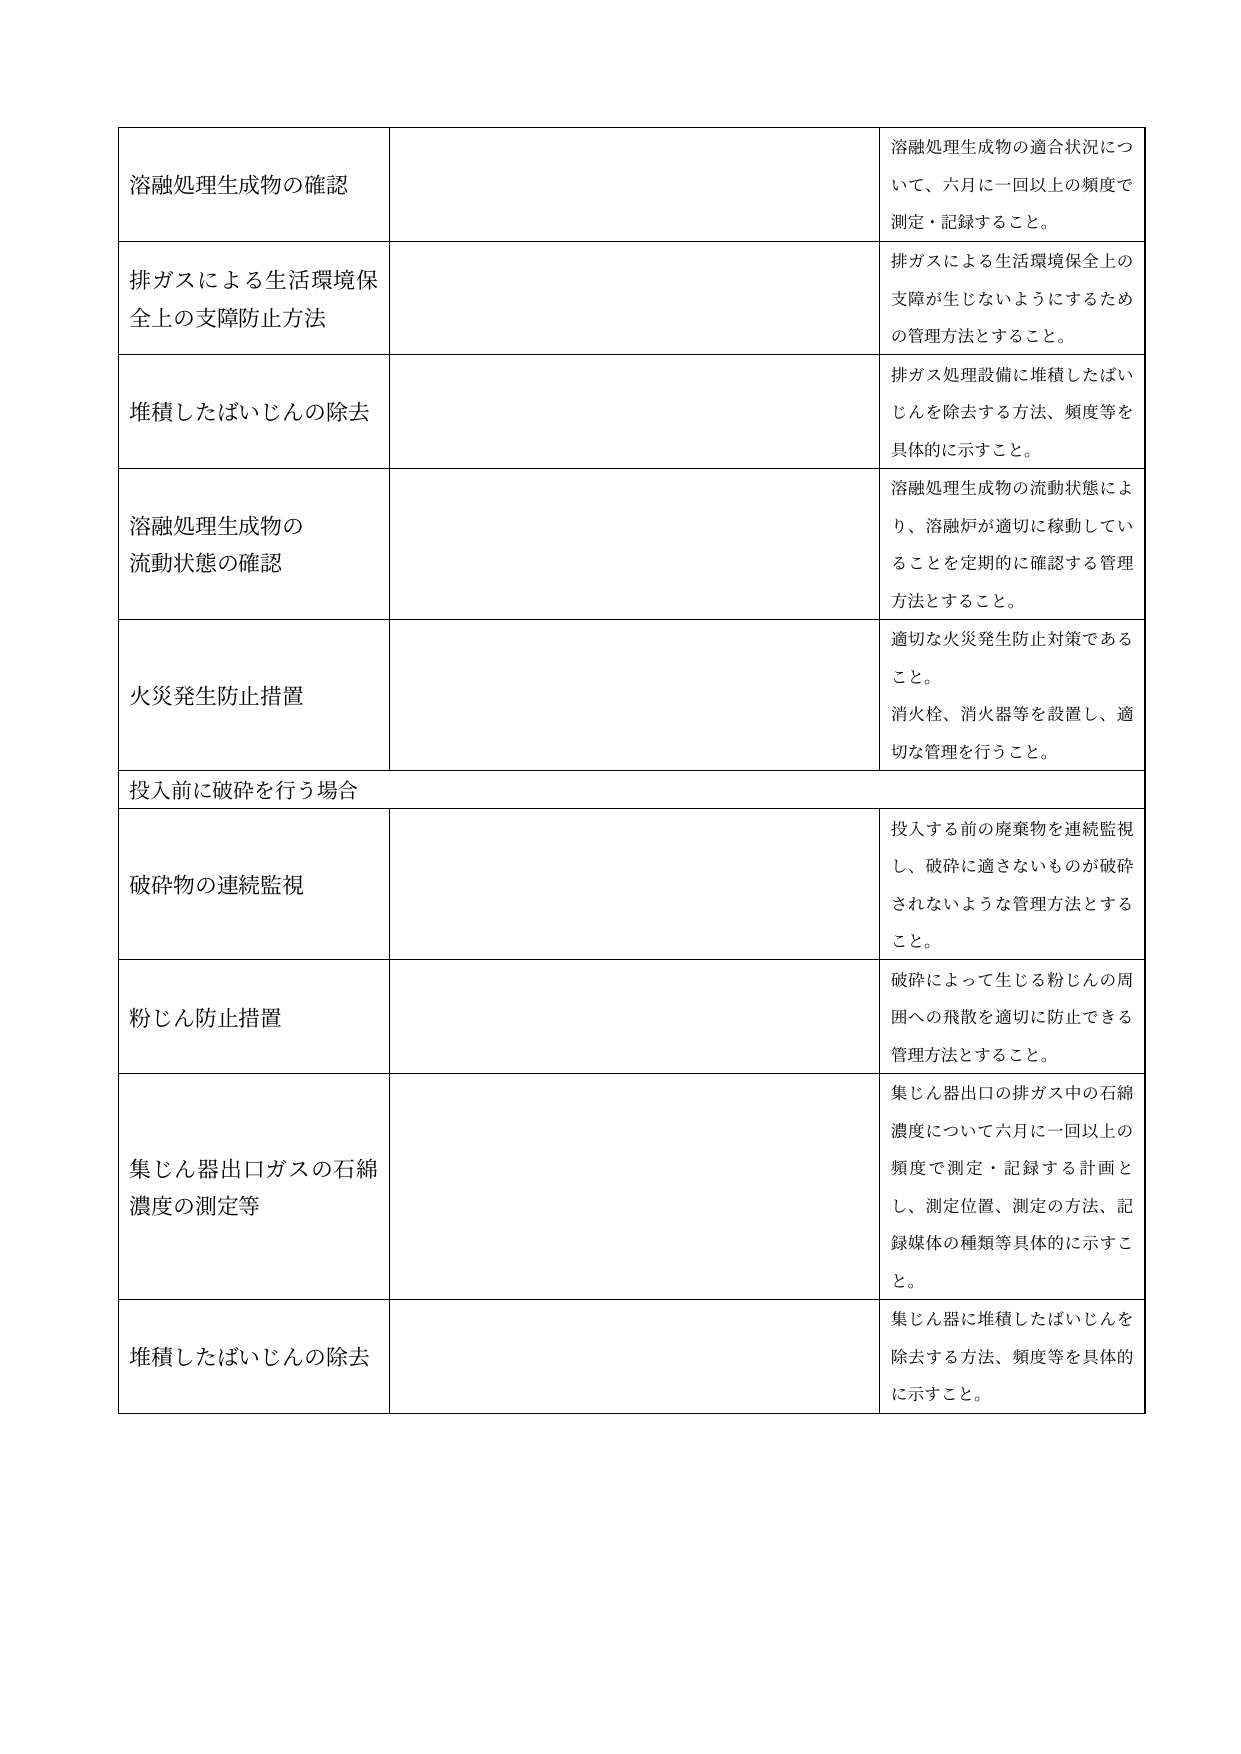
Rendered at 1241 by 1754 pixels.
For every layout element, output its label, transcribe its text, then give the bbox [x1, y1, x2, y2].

table_cell [390, 128, 879, 241]
table_cell 適切な火災発生防止対策であること。 消火栓、消火器等を設置し、適切な管理を行うこと。 [880, 620, 1144, 770]
table_cell 集じん器出口の排ガス中の石綿濃度について六月に一回以上の頻度で測定・記録する計画とし、測定位置、測定の方法、記録媒体の種類等具体的に示すこと。 [880, 1074, 1144, 1299]
table_cell 溶融処理生成物の 流動状態の確認 [119, 469, 389, 619]
table_cell 堆積したばいじんの除去 [119, 355, 389, 468]
table_cell 溶融処理生成物の適合状況について、六月に一回以上の頻度で測定・記録すること。 [880, 128, 1144, 241]
table_cell [390, 620, 879, 770]
table_cell 排ガスによる生活環境保全上の支障防止方法 [119, 242, 389, 354]
table_cell 火災発生防止措置 [119, 620, 389, 770]
table_cell 粉じん防止措置 [119, 960, 389, 1073]
table_cell 排ガス処理設備に堆積したばいじんを除去する方法、頻度等を具体的に示すこと。 [880, 355, 1144, 468]
table_cell 集じん器に堆積したばいじんを除去する方法、頻度等を具体的に示すこと。 [880, 1300, 1144, 1412]
table_cell [390, 1074, 879, 1299]
table_cell 破砕によって生じる粉じんの周囲への飛散を適切に防止できる管理方法とすること。 [880, 960, 1144, 1073]
table_cell [390, 469, 879, 619]
table_cell 堆積したばいじんの除去 [119, 1300, 389, 1412]
table_cell 集じん器出口ガスの石綿濃度の測定等 [119, 1074, 389, 1299]
table_cell [390, 960, 879, 1073]
table_cell 溶融処理生成物の確認 [119, 128, 389, 241]
table_cell [390, 242, 879, 354]
table_cell 排ガスによる生活環境保全上の支障が生じないようにするための管理方法とすること。 [880, 242, 1144, 354]
table_cell [390, 355, 879, 468]
table_cell [390, 809, 879, 959]
table_cell 溶融処理生成物の流動状態により、溶融炉が適切に稼動していることを定期的に確認する管理方法とすること。 [880, 469, 1144, 619]
table_cell 投入する前の廃棄物を連続監視し、破砕に適さないものが破砕されないような管理方法とすること。 [880, 809, 1144, 959]
table_cell 投入前に破砕を行う場合 [119, 771, 1144, 808]
table_cell 破砕物の連続監視 [119, 809, 389, 959]
table_cell [390, 1300, 879, 1412]
